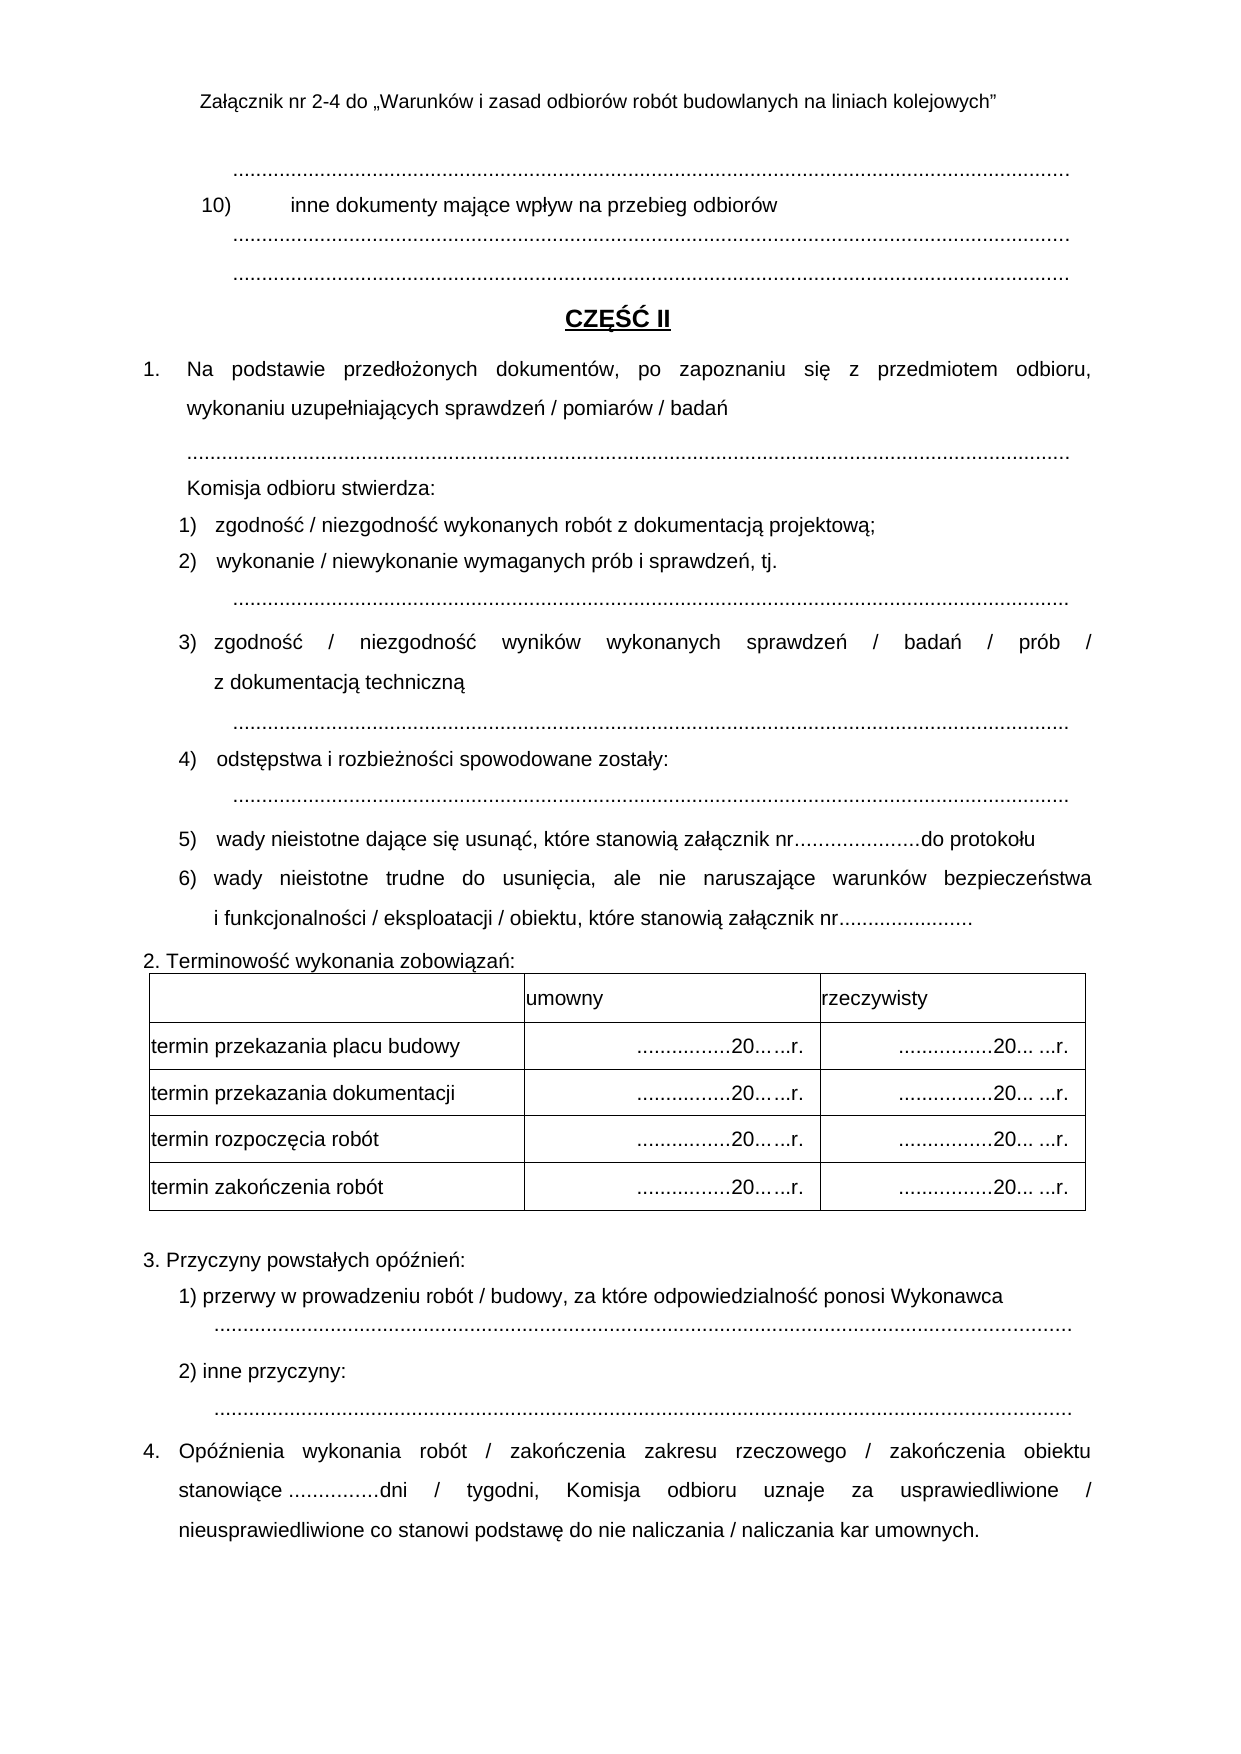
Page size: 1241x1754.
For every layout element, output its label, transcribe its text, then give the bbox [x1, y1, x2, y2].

text 2. Terminowość wykonania zobowiązań: [143, 949, 1093, 973]
table_cell 20... [821, 1070, 1038, 1115]
text 4. Opóźnienia wykonania robót / zakończenia zakresu rzeczowego / zakończenia obiektu stanowiące dni / tygodni, Komisja odbioru uznaje za usprawiedliwione / nieusprawiedliwione co stanowi podstawę do nie naliczania / naliczania kar umownych. [143, 1439, 1093, 1541]
table_cell 20... [821, 1116, 1038, 1162]
text 3. Przyczyny powstałych opóźnień: [143, 1248, 1093, 1272]
table_cell ...r. [1038, 1163, 1085, 1210]
list inne dokumenty mające wpływ na przebieg odbiorów [143, 193, 1093, 217]
table_cell ...r. [1038, 1023, 1085, 1068]
table_header umowny [525, 974, 820, 1022]
table_cell 20... [821, 1023, 1038, 1068]
text 1) przerwy w prowadzeniu robót / budowy, za które odpowiedzialność ponosi Wykonawca [143, 1284, 1093, 1308]
table_cell 20... [525, 1116, 773, 1162]
list wykonanie / niewykonanie wymaganych prób i sprawdzeń, tj. [143, 549, 1093, 573]
list zgodność / niezgodność wyników wykonanych sprawdzeń / badań / prób / z dokumentacją techniczną [178, 630, 1093, 694]
text CZĘŚĆ II [143, 304, 1093, 333]
text 2) inne przyczyny: [143, 1359, 1093, 1383]
list zgodność / niezgodność wykonanych robót z dokumentacją projektową; [143, 512, 1093, 536]
list Na podstawie przedłożonych dokumentów, po zapoznaniu się z przedmiotem odbioru, wykonaniu uzupełniających sprawdzeń / pomiarów / badań [143, 356, 1093, 420]
table_cell termin zakończenia robót [150, 1163, 524, 1210]
table_cell 20... [525, 1163, 773, 1210]
table_cell 20... [525, 1070, 773, 1115]
table_header rzeczywisty [821, 974, 1085, 1022]
table_cell termin rozpoczęcia robót [150, 1116, 524, 1162]
table_cell termin przekazania dokumentacji [150, 1070, 524, 1115]
table_cell termin przekazania placu budowy [150, 1023, 524, 1068]
table_cell ...r. [1038, 1116, 1085, 1162]
table_cell ...r. [773, 1116, 820, 1162]
table_cell 20... [821, 1163, 1038, 1210]
list wady nieistotne dające się usunąć, które stanowią załącznik nr do protokołu [143, 827, 1093, 851]
table_cell 20... [525, 1023, 773, 1068]
table_cell ...r. [773, 1070, 820, 1115]
table_header [150, 974, 524, 1022]
list wady nieistotne trudne do usunięcia, ale nie naruszające warunków bezpieczeństwa i funkcjonalności / eksploatacji / obiektu, które stanowią załącznik nr [178, 866, 1093, 929]
table_cell ...r. [773, 1023, 820, 1068]
list odstępstwa i rozbieżności spowodowane zostały: [143, 747, 1093, 771]
table_cell ...r. [1038, 1070, 1085, 1115]
text Komisja odbioru stwierdza: [143, 476, 1093, 500]
table_cell ...r. [773, 1163, 820, 1210]
